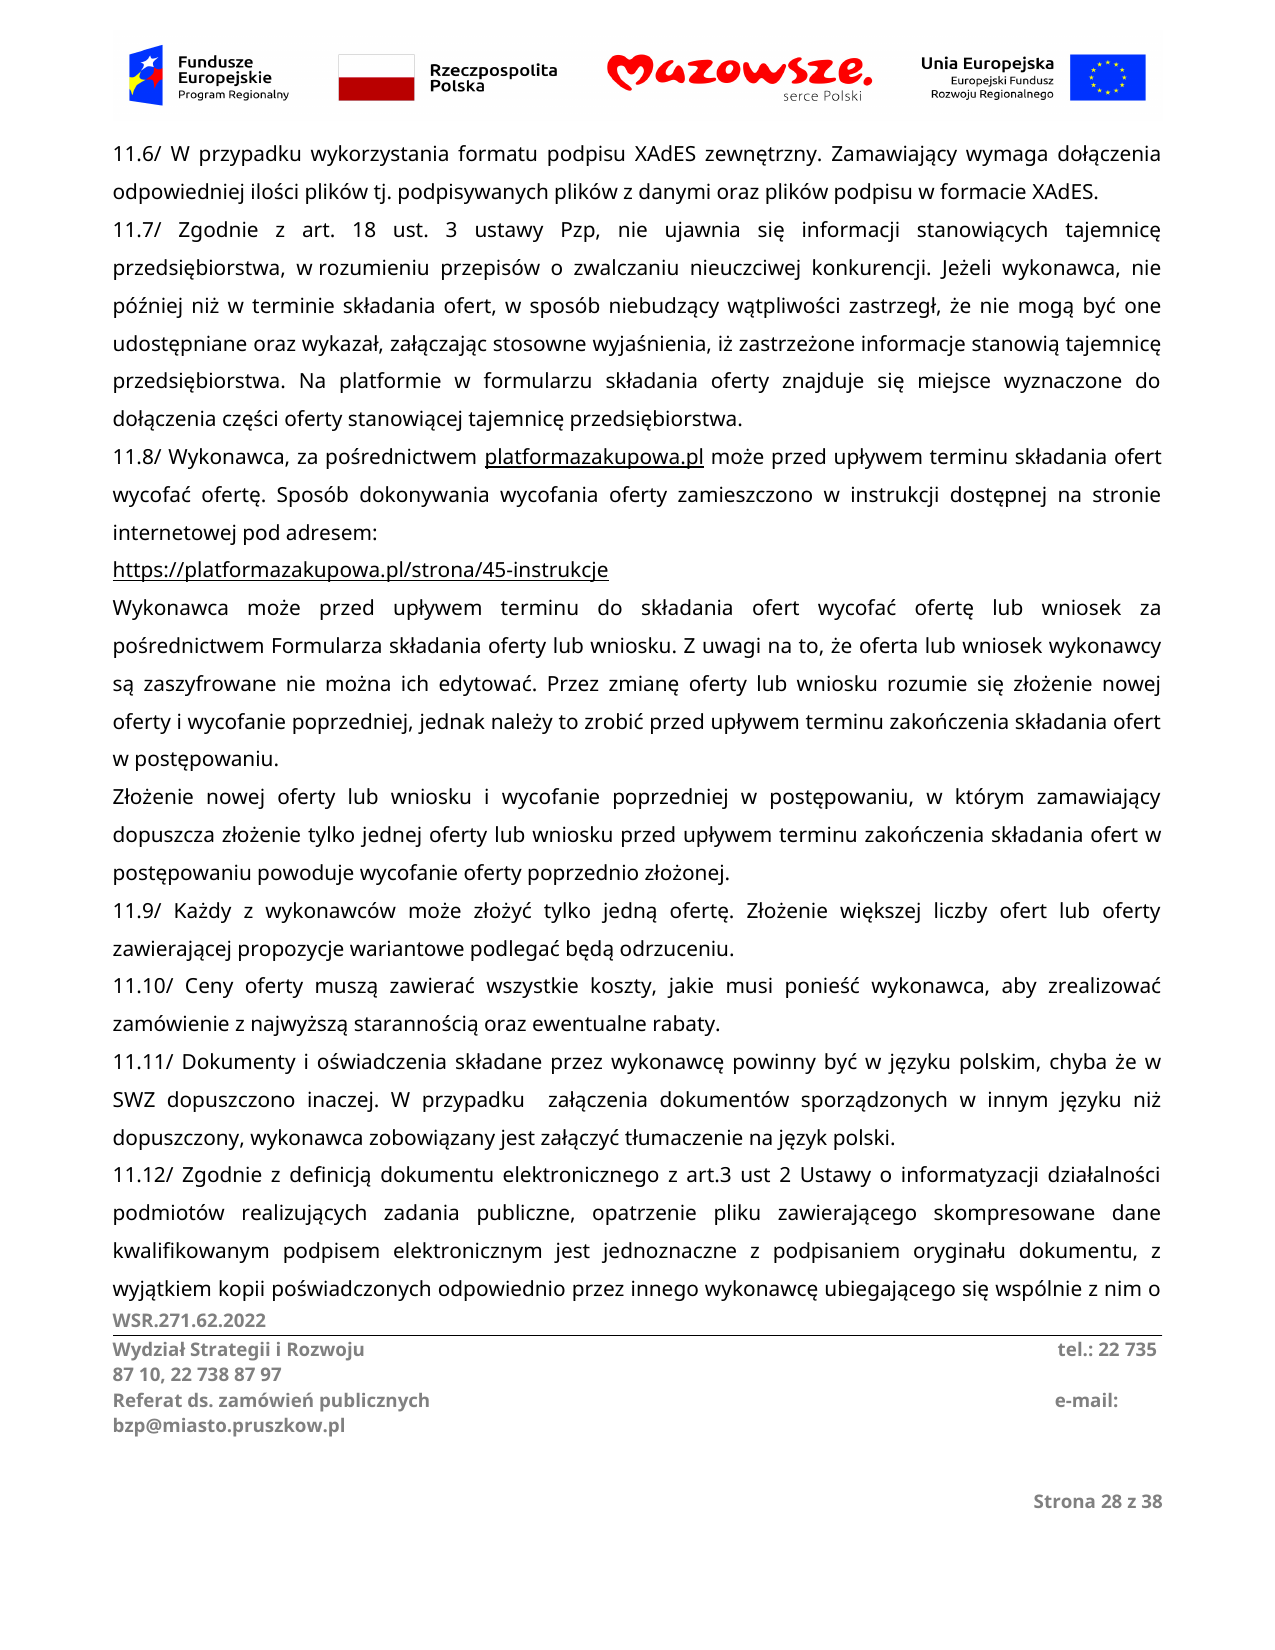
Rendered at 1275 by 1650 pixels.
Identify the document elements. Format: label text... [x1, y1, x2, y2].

text 11.10/ Ceny oferty muszą zawierać wszystkie koszty, jakie musi ponieść wykonawca, aby zrealizować zamówienie z najwyższą starannością oraz ewentualne rabaty. [112, 971, 1162, 1038]
text https://platformazakupowa.pl/strona/45-instrukcje [112, 556, 1162, 584]
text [112, 1161, 1162, 1302]
text Wykonawca może przed upływem terminu do składania ofert wycofać ofertę lub wniosek za pośrednictwem Formularza składania oferty lub wniosku. Z uwagi na to, że oferta lub wniosek wykonawcy są zaszyfrowane nie można ich edytować. Przez zmianę oferty lub wniosku rozumie się złożenie nowej oferty i wycofanie poprzedniej, jednak należy to zrobić przed upływem terminu zakończenia składania ofert w postępowaniu. [112, 593, 1162, 773]
text 11.7/ Zgodnie z art. 18 ust. 3 ustawy Pzp, nie ujawnia się informacji stanowiących tajemnicę przedsiębiorstwa, w rozumieniu przepisów o zwalczaniu nieuczciwej konkurencji. Jeżeli wykonawca, nie później niż w terminie składania ofert, w sposób niebudzący wątpliwości zastrzegł, że nie mogą być one udostępniane oraz wykazał, załączając stosowne wyjaśnienia, iż zastrzeżone informacje stanowią tajemnicę przedsiębiorstwa. Na platformie w formularzu składania oferty znajduje się miejsce wyznaczone do dołączenia części oferty stanowiącej tajemnicę przedsiębiorstwa. [112, 215, 1162, 433]
text 11.6/ W przypadku wykorzystania formatu podpisu XAdES zewnętrzny. Zamawiający wymaga dołączenia odpowiedniej ilości plików tj. podpisywanych plików z danymi oraz plików podpisu w formacie XAdES. [112, 139, 1162, 206]
text Złożenie nowej oferty lub wniosku i wycofanie poprzedniej w postępowaniu, w którym zamawiający dopuszcza złożenie tylko jednej oferty lub wniosku przed upływem terminu zakończenia składania ofert w postępowaniu powoduje wycofanie oferty poprzednio złożonej. [112, 782, 1162, 886]
text 11.8/ Wykonawca, za pośrednictwem platformazakupowa.pl może przed upływem terminu składania ofert wycofać ofertę. Sposób dokonywania wycofania oferty zamieszczono w instrukcji dostępnej na stronie internetowej pod adresem: [112, 442, 1162, 546]
text 11.11/ Dokumenty i oświadczenia składane przez wykonawcę powinny być w języku polskim, chyba że w SWZ dopuszczono inaczej. W przypadku załączenia dokumentów sporządzonych w innym języku niż dopuszczony, wykonawca zobowiązany jest załączyć tłumaczenie na język polski. [112, 1047, 1162, 1151]
picture [112, 30, 1163, 121]
text 11.9/ Każdy z wykonawców może złożyć tylko jedną ofertę. Złożenie większej liczby ofert lub oferty zawierającej propozycje wariantowe podlegać będą odrzuceniu. [112, 896, 1162, 962]
